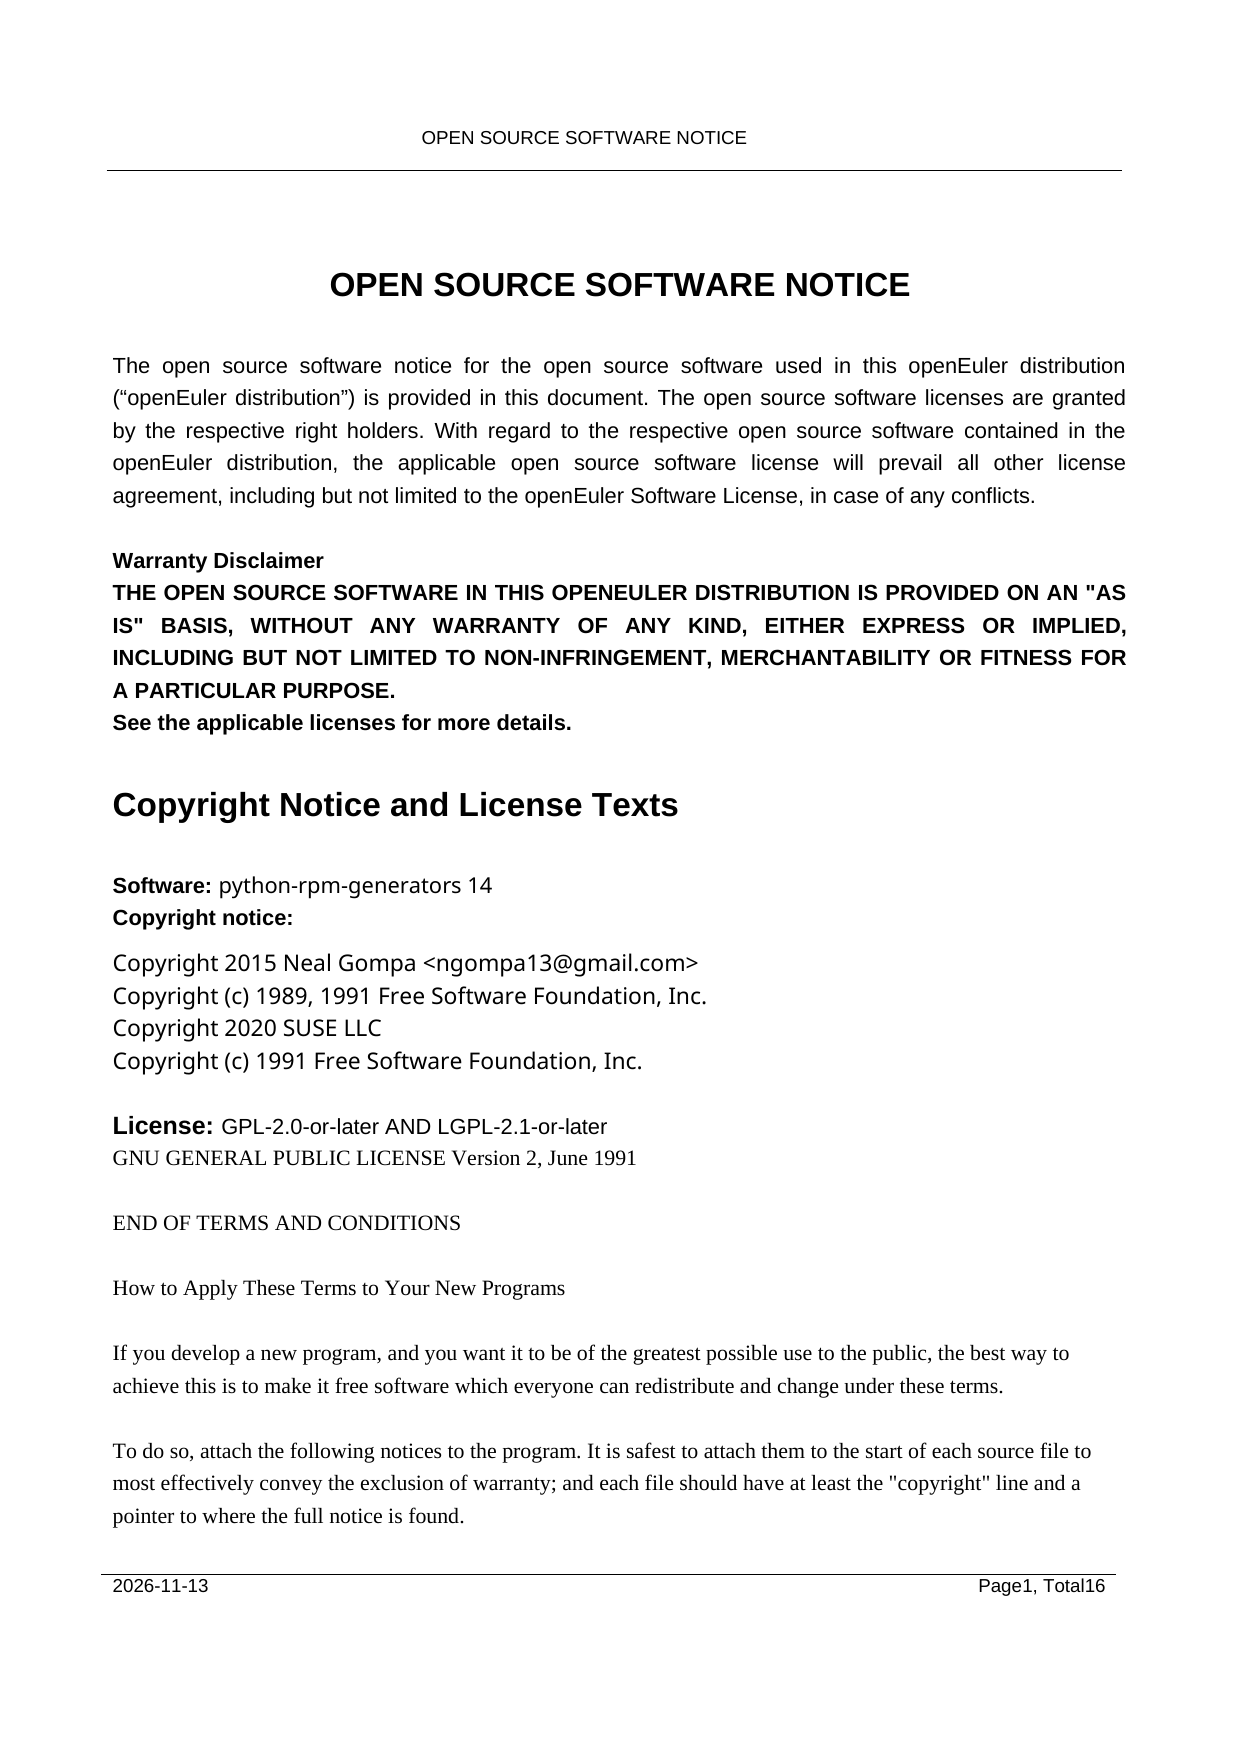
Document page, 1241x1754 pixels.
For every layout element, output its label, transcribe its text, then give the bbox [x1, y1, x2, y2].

text OPEN SOURCE SOFTWARE NOTICE [112, 251, 1128, 316]
text License: GPL-2.0-or-later AND LGPL-2.1-or-later [112, 1109, 1128, 1142]
text The open source software notice for the open source software used in this openEuler distribution (“openEuler distribution”) is provided in this document. The open source software licenses are granted by the respective right holders. With regard to the respective open source software contained in the openEuler distribution, the applicable open source software license will prevail all other license agreement, including but not limited to the openEuler Software License, in case of any conflicts. [112, 349, 1128, 511]
title Software: python-rpm-generators 14 [112, 869, 1128, 901]
text Copyright notice: [112, 901, 1128, 934]
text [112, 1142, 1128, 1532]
text Copyright 2015 Neal Gompa <ngompa13@gmail.com> Copyright (c) 1989, 1991 Free Software Foundation, Inc. Copyright 2020 SUSE LLC Copyright (c) 1991 Free Software Foundation, Inc. [112, 947, 1128, 1109]
text THE OPEN SOURCE SOFTWARE IN THIS OPENEULER DISTRIBUTION IS PROVIDED ON AN "AS IS" BASIS, WITHOUT ANY WARRANTY OF ANY KIND, EITHER EXPRESS OR IMPLIED, INCLUDING BUT NOT LIMITED TO NON-INFRINGEMENT, MERCHANTABILITY OR FITNESS FOR A PARTICULAR PURPOSE. See the applicable licenses for more details. [112, 576, 1128, 739]
text Copyright Notice and License Texts [112, 771, 1128, 836]
text Warranty Disclaimer [112, 544, 1128, 576]
